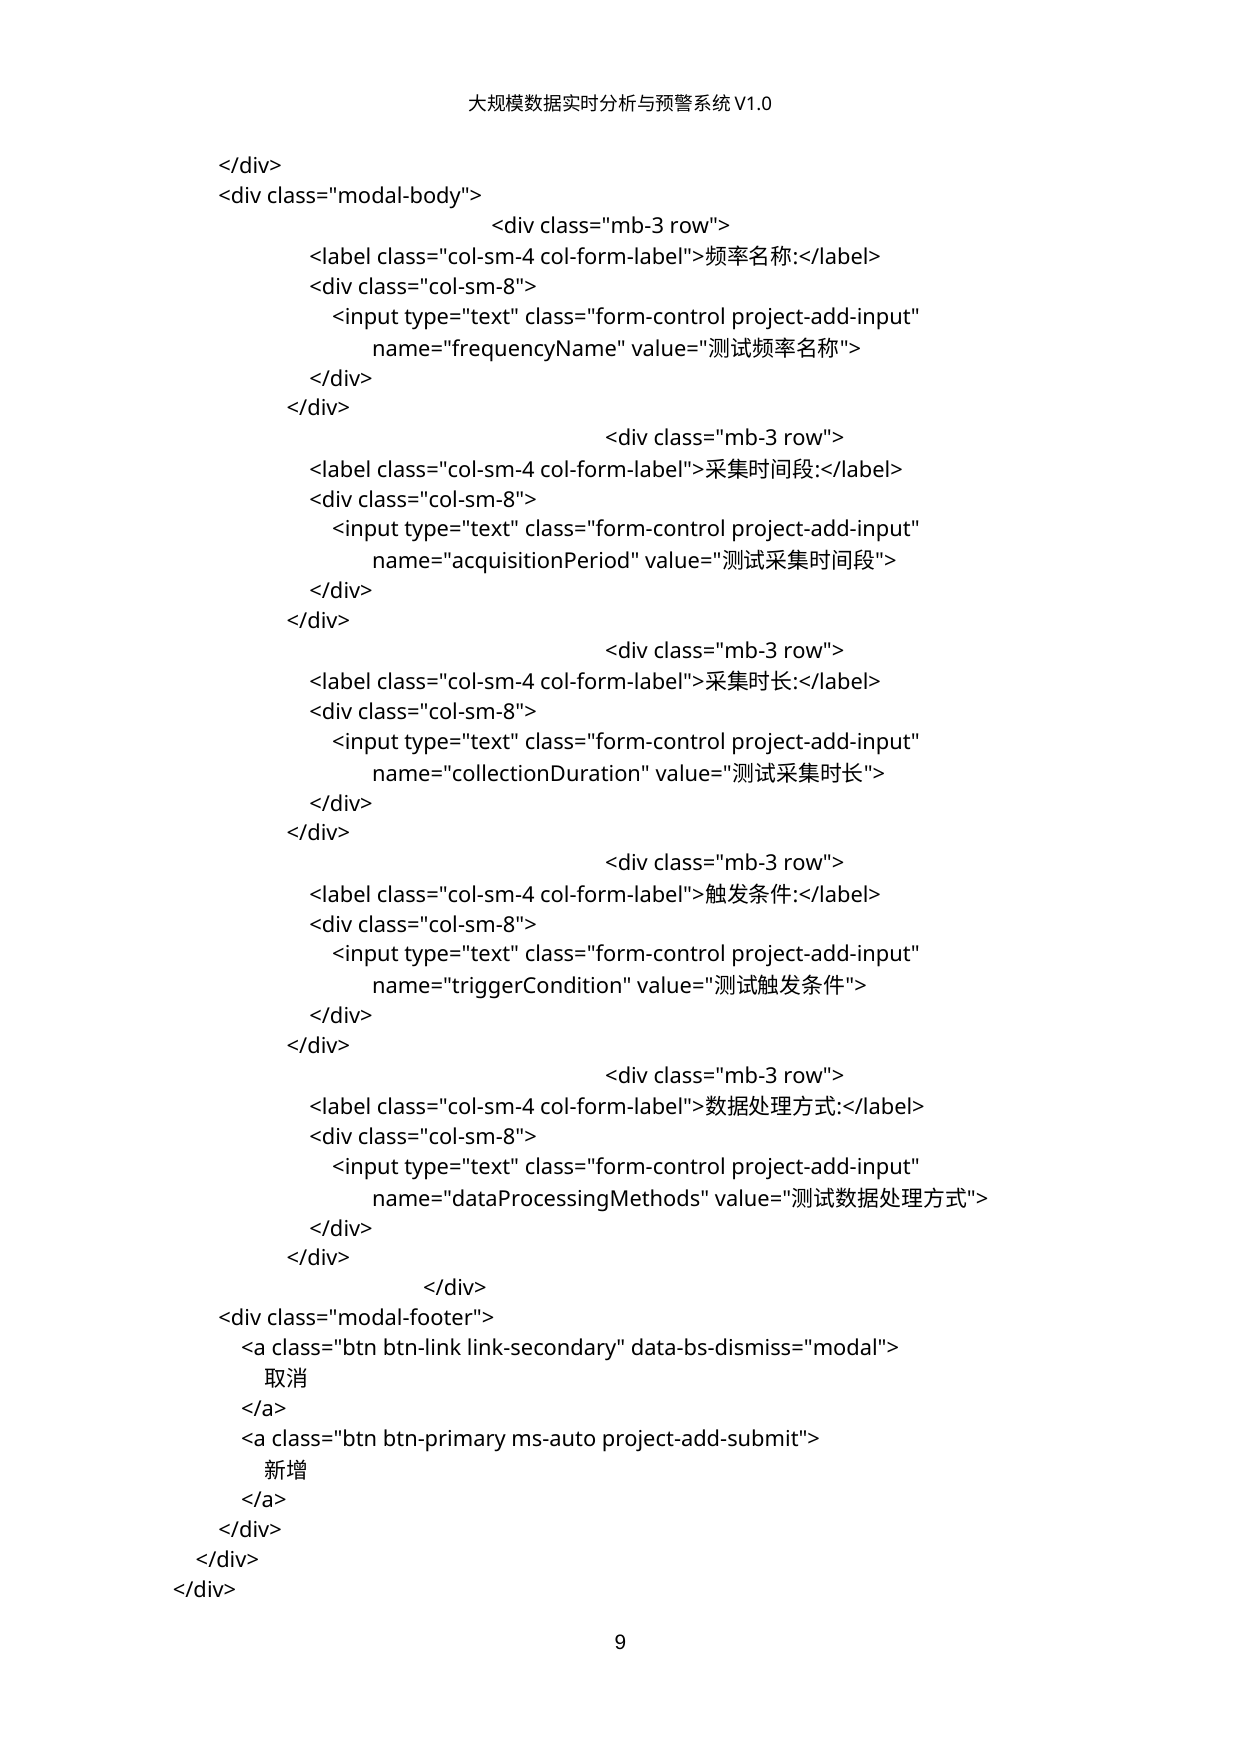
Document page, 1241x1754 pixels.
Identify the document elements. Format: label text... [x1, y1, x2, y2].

text </a> [150, 1484, 1090, 1514]
text name="acquisitionPeriod" value="测试采集时间段"> [150, 543, 1090, 575]
text <input type="text" class="form-control project-add-input" [150, 513, 1090, 543]
text <div class="mb-3 row"> [150, 422, 1090, 452]
text <div class="mb-3 row"> [150, 634, 1090, 664]
text <div class="modal-body"> [150, 180, 1090, 209]
text <div class="modal-footer"> [150, 1302, 1090, 1332]
text <label class="col-sm-4 col-form-label">采集时长:</label> [150, 664, 1090, 696]
text </div> [150, 1514, 1090, 1544]
text <label class="col-sm-4 col-form-label">触发条件:</label> [150, 877, 1090, 909]
text <input type="text" class="form-control project-add-input" [150, 1151, 1090, 1181]
text name="collectionDuration" value="测试采集时长"> [150, 756, 1090, 787]
text </div> [150, 1574, 1090, 1603]
text 取消 [150, 1361, 1090, 1393]
text </div> [150, 605, 1090, 634]
text <div class="col-sm-8"> [150, 271, 1090, 301]
text </div> [150, 362, 1090, 392]
text </div> [150, 1030, 1090, 1059]
text </div> [150, 787, 1090, 817]
text <div class="col-sm-8"> [150, 1121, 1090, 1151]
text <label class="col-sm-4 col-form-label">数据处理方式:</label> [150, 1089, 1090, 1121]
text </div> [150, 392, 1090, 422]
text <div class="mb-3 row"> [150, 847, 1090, 877]
text <a class="btn btn-primary ms-auto project-add-submit"> [150, 1423, 1090, 1453]
text </div> [150, 1212, 1090, 1242]
text </div> [150, 1544, 1090, 1574]
text name="dataProcessingMethods" value="测试数据处理方式"> [150, 1181, 1090, 1212]
text </div> [150, 1242, 1090, 1272]
text <div class="col-sm-8"> [150, 909, 1090, 938]
text </div> [150, 1000, 1090, 1030]
text </div> [150, 150, 1090, 180]
text <input type="text" class="form-control project-add-input" [150, 726, 1090, 756]
text </div> [150, 575, 1090, 605]
text <div class="mb-3 row"> [150, 1059, 1090, 1089]
text 新增 [150, 1453, 1090, 1484]
text name="triggerCondition" value="测试触发条件"> [150, 968, 1090, 1000]
text <a class="btn btn-link link-secondary" data-bs-dismiss="modal"> [150, 1332, 1090, 1361]
text name="frequencyName" value="测试频率名称"> [150, 331, 1090, 362]
text <label class="col-sm-4 col-form-label">采集时间段:</label> [150, 452, 1090, 484]
text <div class="mb-3 row"> [150, 209, 1090, 239]
text </a> [150, 1393, 1090, 1423]
text <div class="col-sm-8"> [150, 696, 1090, 726]
text <input type="text" class="form-control project-add-input" [150, 301, 1090, 331]
text <div class="col-sm-8"> [150, 484, 1090, 513]
text <input type="text" class="form-control project-add-input" [150, 938, 1090, 968]
text </div> [150, 817, 1090, 847]
text <label class="col-sm-4 col-form-label">频率名称:</label> [150, 239, 1090, 271]
text </div> [150, 1272, 1090, 1302]
